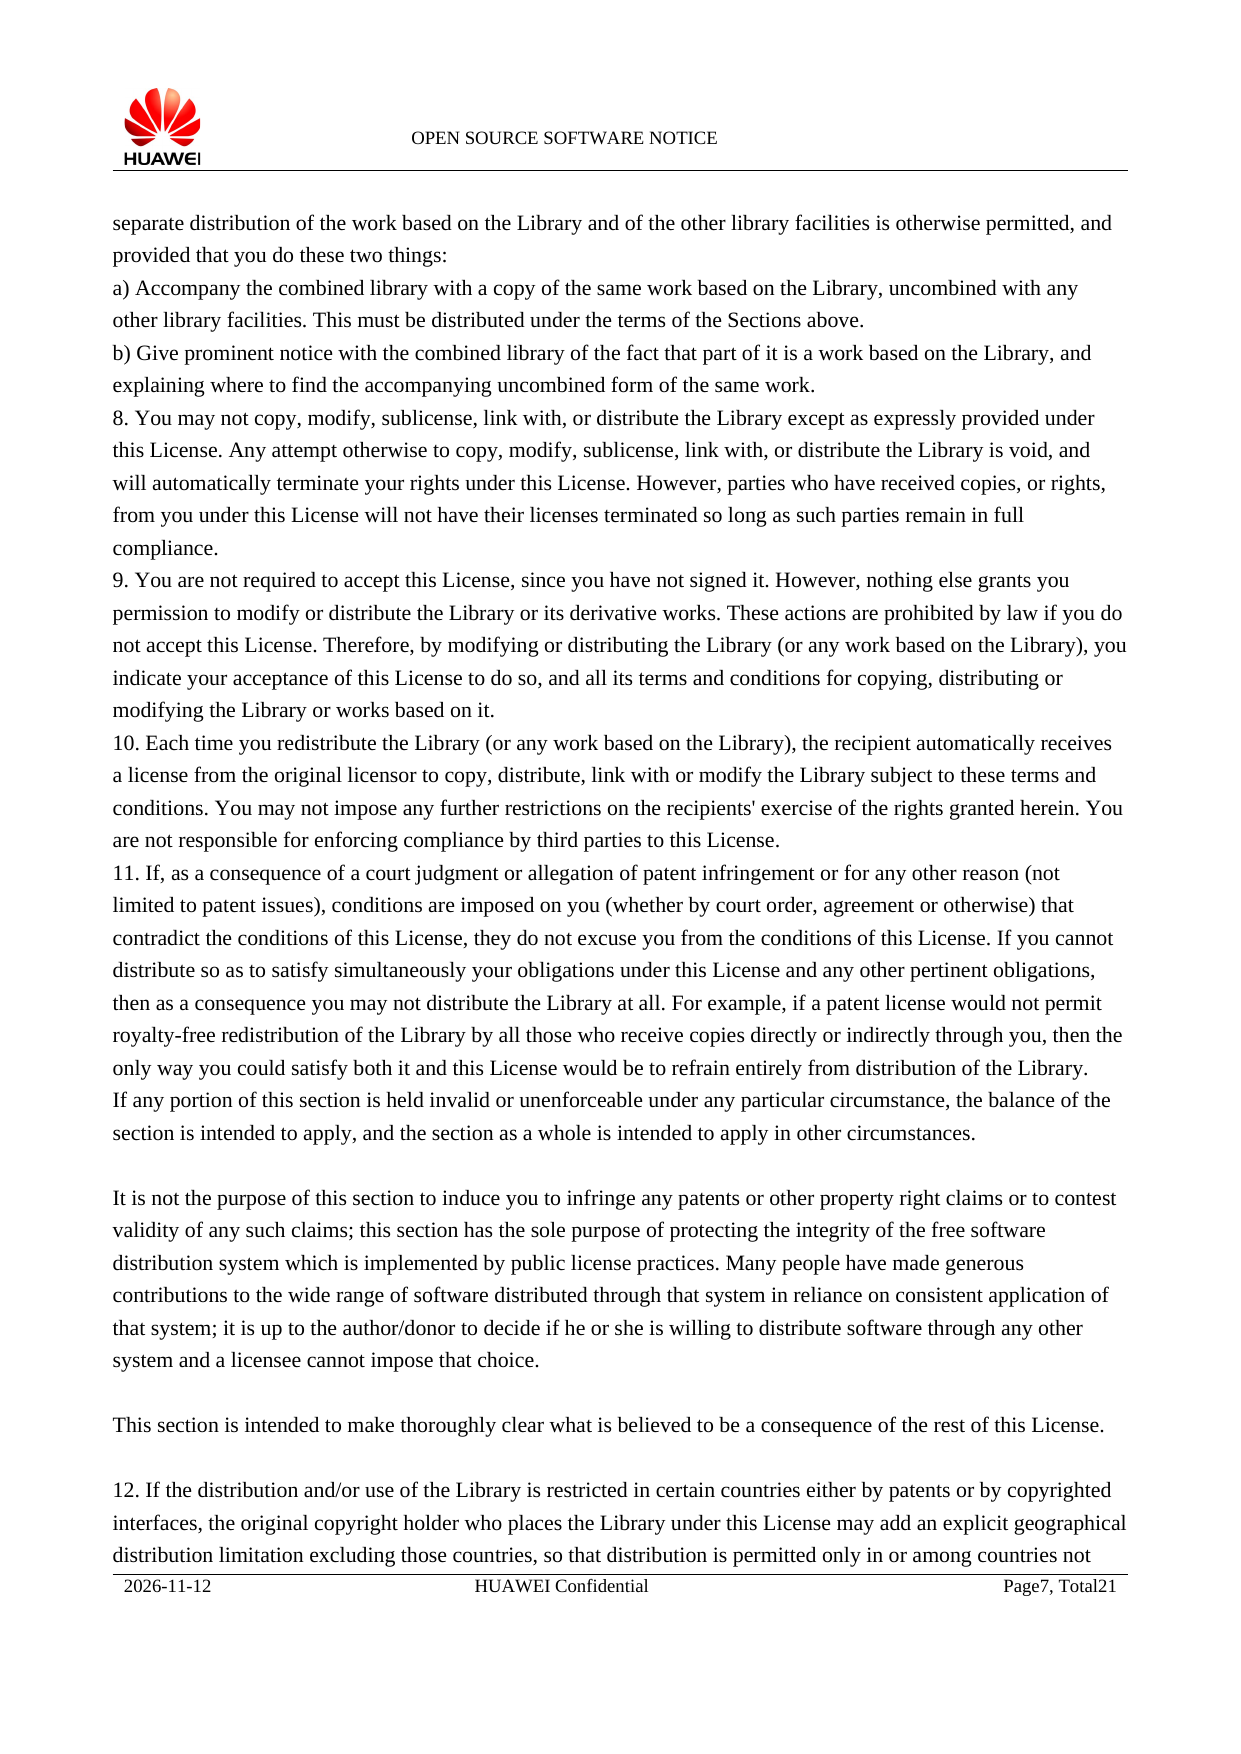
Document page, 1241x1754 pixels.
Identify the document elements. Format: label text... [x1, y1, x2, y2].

text 8. You may not copy, modify, sublicense, link with, or distribute the Library except as expressly provided under this License. Any attempt otherwise to copy, modify, sublicense, link with, or distribute the Library is void, and will automatically terminate your rights under this License. However, parties who have received copies, or rights, from you under this License will not have their licenses terminated so long as such parties remain in full compliance. [112, 401, 1128, 564]
picture [124, 88, 201, 165]
text 10. Each time you redistribute the Library (or any work based on the Library), the recipient automatically receives a license from the original licensor to copy, distribute, link with or modify the Library subject to these terms and conditions. You may not impose any further restrictions on the recipients' exercise of the rights granted herein. You are not responsible for enforcing compliance by third parties to this License. [112, 726, 1128, 856]
text 11. If, as a consequence of a court judgment or allegation of patent infringement or for any other reason (not limited to patent issues), conditions are imposed on you (whether by court order, agreement or otherwise) that contradict the conditions of this License, they do not excuse you from the conditions of this License. If you cannot distribute so as to satisfy simultaneously your obligations under this License and any other pertinent obligations, then as a consequence you may not distribute the Library at all. For example, if a patent license would not permit royalty-free redistribution of the Library by all those who receive copies directly or indirectly through you, then the only way you could satisfy both it and this License would be to refrain entirely from distribution of the Library. [112, 856, 1128, 1084]
text This section is intended to make thoroughly clear what is believed to be a consequence of the rest of this License. [112, 1409, 1128, 1441]
text a) Accompany the combined library with a copy of the same work based on the Library, uncombined with any other library facilities. This must be distributed under the terms of the Sections above. [112, 271, 1128, 336]
text b) Give prominent notice with the combined library of the fact that part of it is a work based on the Library, and explaining where to find the accompanying uncombined form of the same work. [112, 336, 1128, 401]
text It is not the purpose of this section to induce you to infringe any patents or other property right claims or to contest validity of any such claims; this section has the sole purpose of protecting the integrity of the free software distribution system which is implemented by public license practices. Many people have made generous contributions to the wide range of software distributed through that system in reliance on consistent application of that system; it is up to the author/donor to decide if he or she is willing to distribute software through any other system and a licensee cannot impose that choice. [112, 1181, 1128, 1376]
text 9. You are not required to accept this License, since you have not signed it. However, nothing else grants you permission to modify or distribute the Library or its derivative works. These actions are prohibited by law if you do not accept this License. Therefore, by modifying or distributing the Library (or any work based on the Library), you indicate your acceptance of this License to do so, and all its terms and conditions for copying, distributing or modifying the Library or works based on it. [112, 564, 1128, 726]
text If any portion of this section is held invalid or unenforceable under any particular circumstance, the balance of the section is intended to apply, and the section as a whole is intended to apply in other circumstances. [112, 1084, 1128, 1149]
